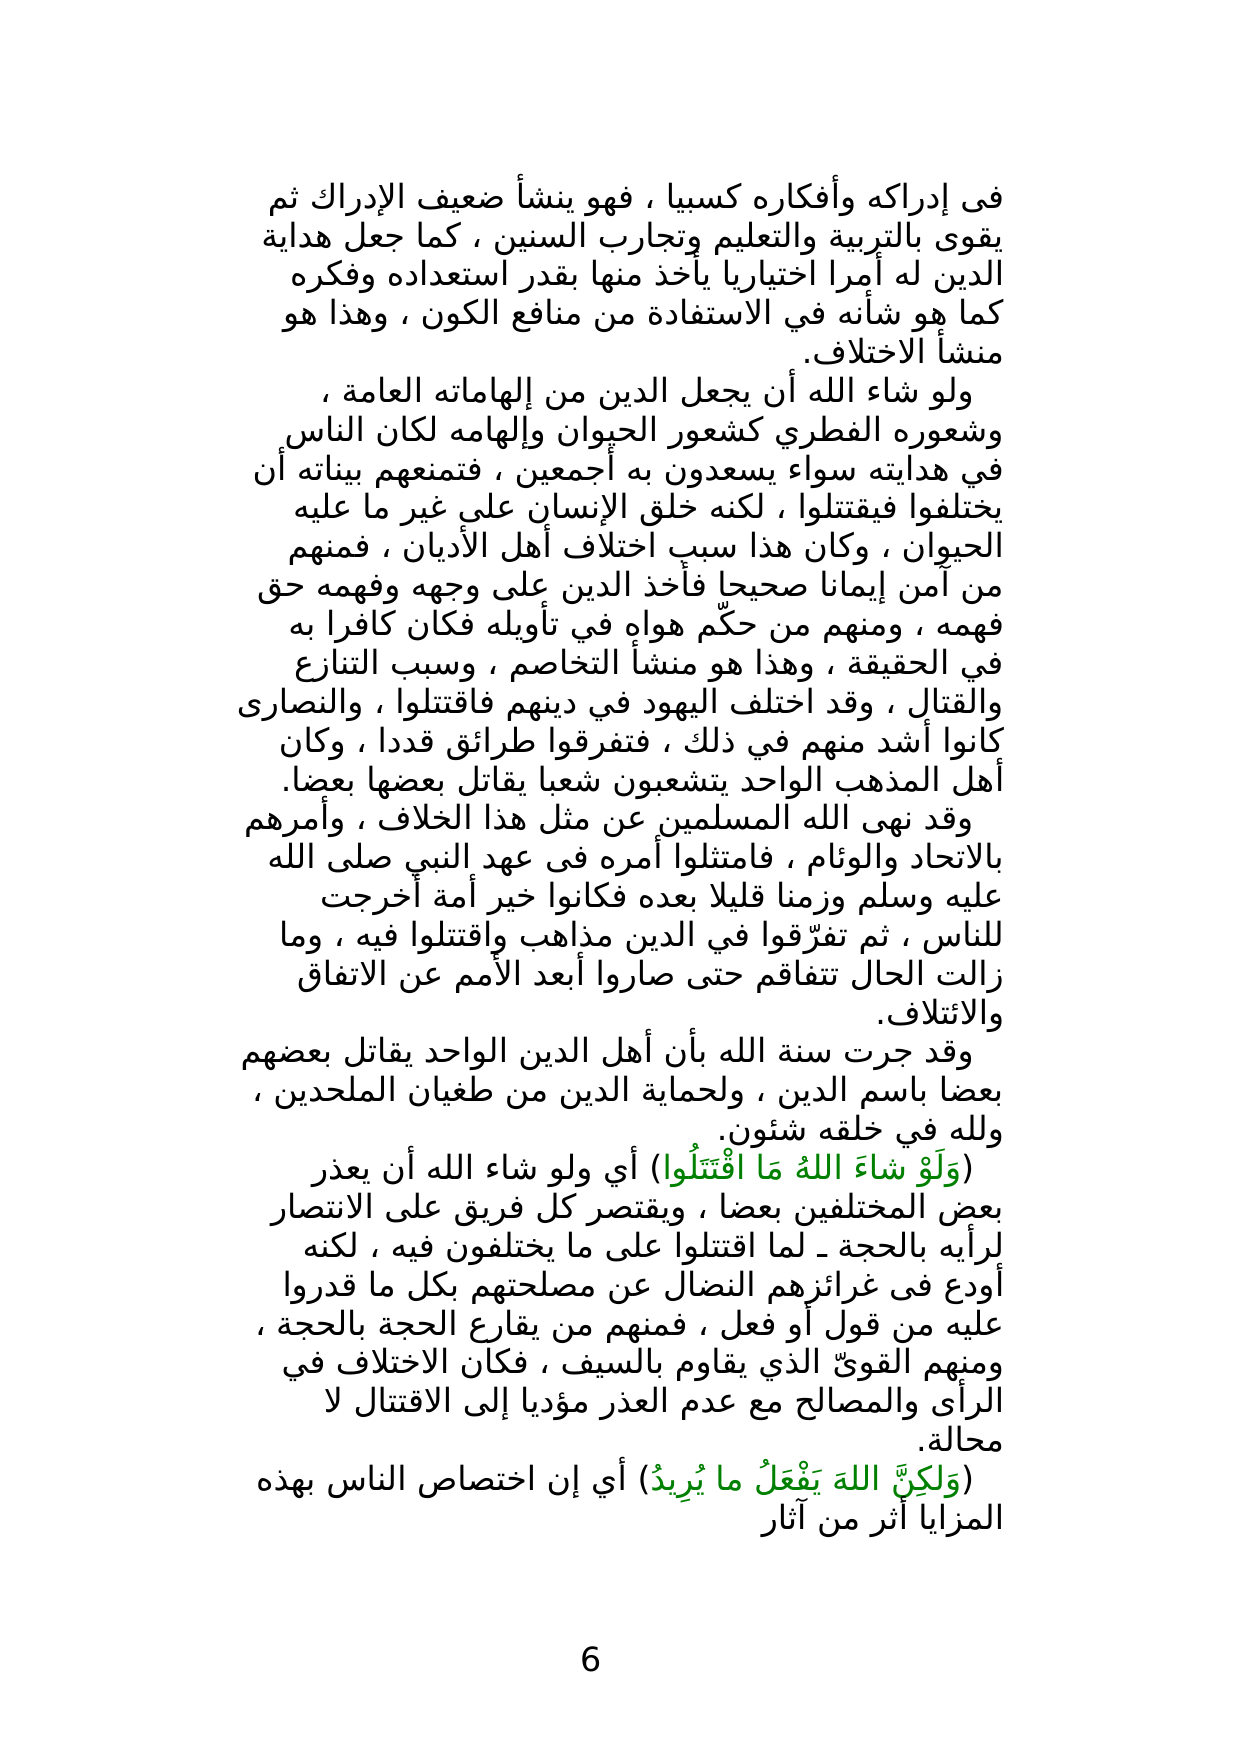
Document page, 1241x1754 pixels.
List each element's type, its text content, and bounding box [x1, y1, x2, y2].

text ولو شاء الله أن يجعل الدين من إلهاماته العامة ، وشعوره الفطري كشعور الحيوان وإلهامه لكان الناس في هدايته سواء يسعدون به أجمعين ، فتمنعهم بيناته أن يختلفوا فيقتتلوا ، لكنه خلق الإنسان على غير ما عليه الحيوان ، وكان هذا سبب اختلاف أهل الأديان ، فمنهم من آمن إيمانا صحيحا فأخذ الدين على وجهه وفهمه حق فهمه ، ومنهم من حكّم هواه في تأويله فكان كافرا به في الحقيقة ، وهذا هو منشأ التخاصم ، وسبب التنازع والقتال ، وقد اختلف اليهود في دينهم فاقتتلوا ، والنصارى كانوا أشد منهم في ذلك ، فتفرقوا طرائق قددا ، وكان أهل المذهب الواحد يتشعبون شعبا يقاتل بعضها بعضا. [236, 371, 1004, 799]
text (وَلَوْ شاءَ اللهُ مَا اقْتَتَلُوا) أي ولو شاء الله أن يعذر بعض المختلفين بعضا ، ويقتصر كل فريق على الانتصار لرأيه بالحجة ـ لما اقتتلوا على ما يختلفون فيه ، لكنه أودع فى غرائزهم النضال عن مصلحتهم بكل ما قدروا عليه من قول أو فعل ، فمنهم من يقارع الحجة بالحجة ، ومنهم القوىّ الذي يقاوم بالسيف ، فكان الاختلاف في الرأى والمصالح مع عدم العذر مؤديا إلى الاقتتال لا محالة. [236, 1148, 1004, 1459]
text وقد نهى الله المسلمين عن مثل هذا الخلاف ، وأمرهم بالاتحاد والوئام ، فامتثلوا أمره فى عهد النبي صلى الله عليه وسلم وزمنا قليلا بعده فكانوا خير أمة أخرجت للناس ، ثم تفرّقوا في الدين مذاهب واقتتلوا فيه ، وما زالت الحال تتفاقم حتى صاروا أبعد الأمم عن الاتفاق والائتلاف. [236, 799, 1004, 1032]
text وقد جرت سنة الله بأن أهل الدين الواحد يقاتل بعضهم بعضا باسم الدين ، ولحماية الدين من طغيان الملحدين ، ولله في خلقه شئون. [236, 1032, 1004, 1148]
text فى إدراكه وأفكاره كسبيا ، فهو ينشأ ضعيف الإدراك ثم يقوى بالتربية والتعليم وتجارب السنين ، كما جعل هداية الدين له أمرا اختياريا يأخذ منها بقدر استعداده وفكره كما هو شأنه في الاستفادة من منافع الكون ، وهذا هو منشأ الاختلاف. [236, 177, 1004, 371]
text (وَلكِنَّ اللهَ يَفْعَلُ ما يُرِيدُ) أي إن اختصاص الناس بهذه المزايا أثر من آثار [236, 1459, 1004, 1537]
